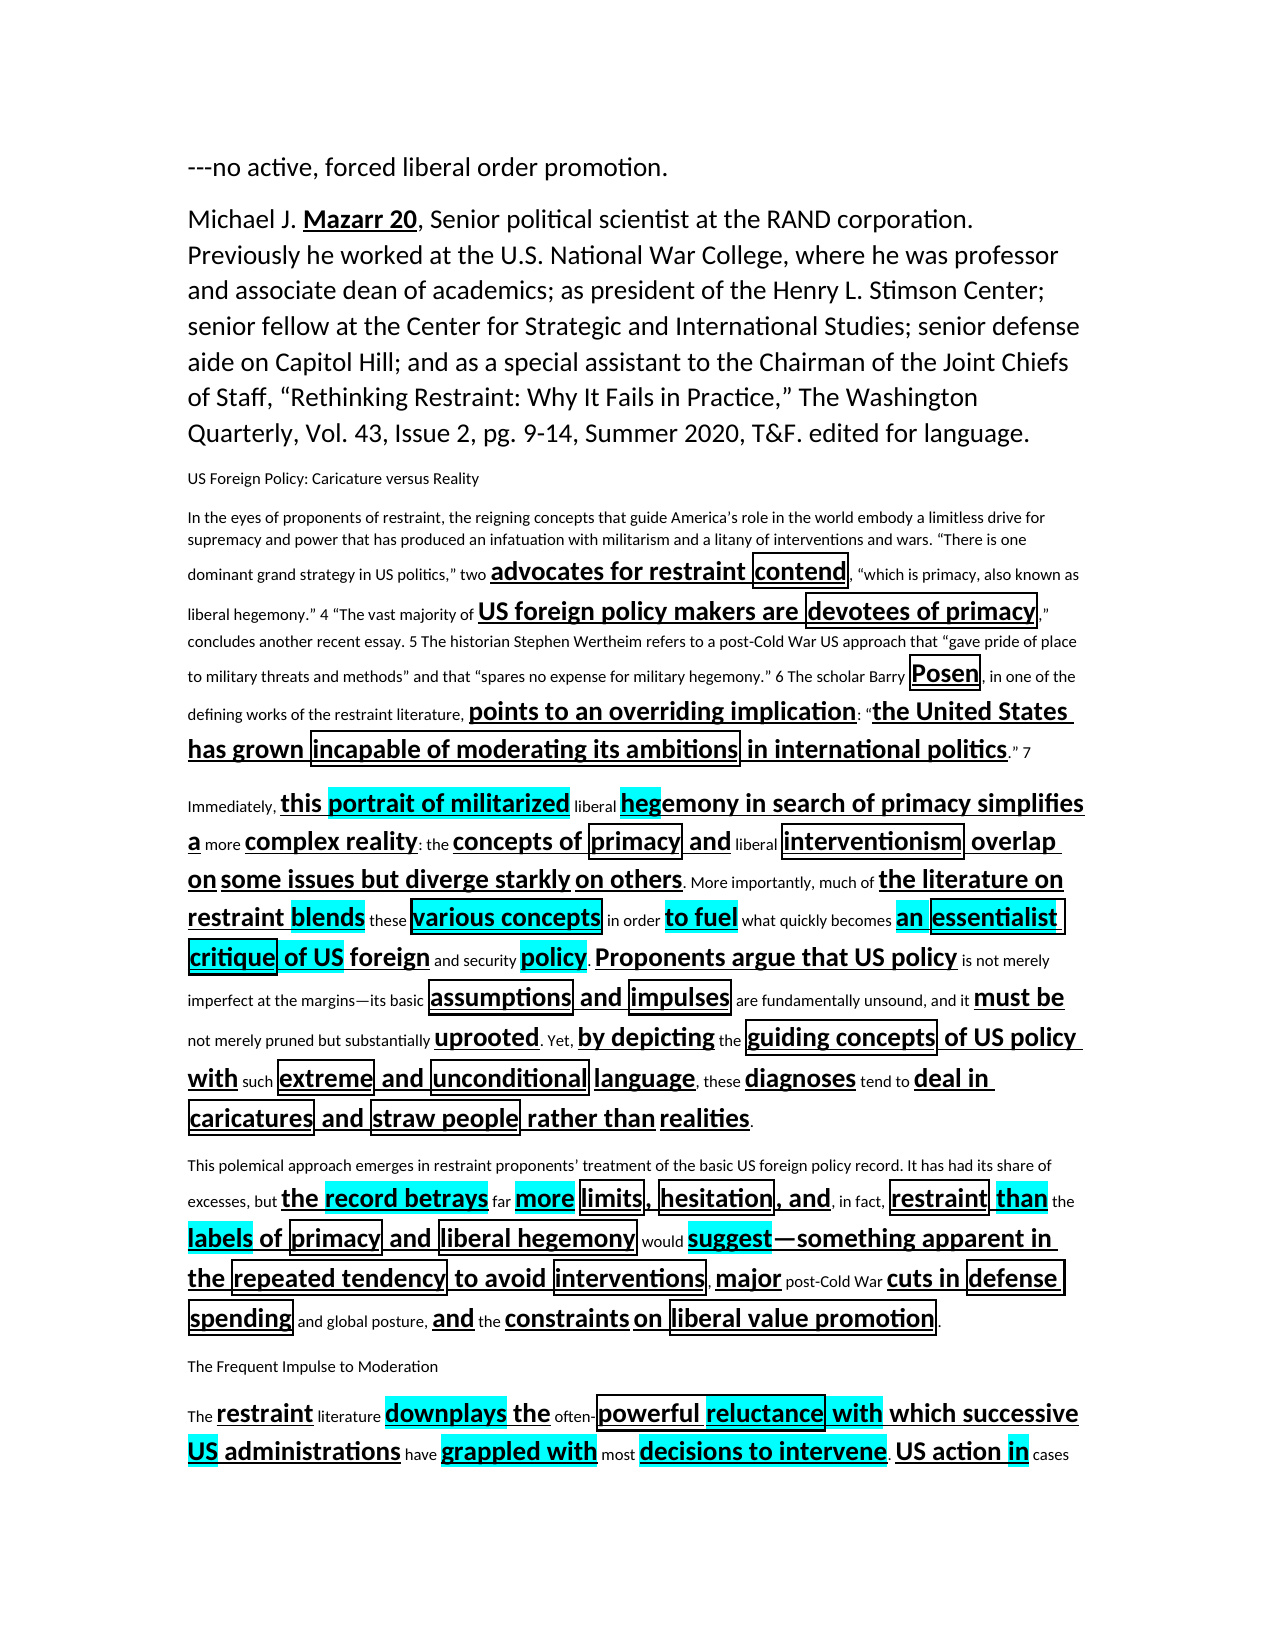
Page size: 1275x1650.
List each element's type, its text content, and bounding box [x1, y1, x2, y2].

text ---no active, forced liberal order promotion. [187, 150, 1087, 183]
text Immediately, this portrait of militarized liberal hegemony in search of primacy simplifies a more complex reality: the concepts of primacy and liberal interventionism overlap on some issues but diverge starkly on others. More importantly, much of the literature on restraint blends these various concepts in order to fuel what quickly becomes an essentialist critique of US foreign and security policy. Proponents argue that US policy is not merely imperfect at the margins—its basic assumptions and impulses are fundamentally unsound, and it must be not merely pruned but substantially uprooted. Yet, by depicting the guiding concepts of US policy with such extreme and unconditional language, these diagnoses tend to deal in caricatures and straw people rather than realities. [187, 787, 1087, 1136]
text The Frequent Impulse to Moderation [187, 1356, 1087, 1376]
text US Foreign Policy: Caricature versus Reality [187, 468, 1087, 489]
text Michael J. Mazarr 20, Senior political scientist at the RAND corporation. Previously he worked at the U.S. National War College, where he was professor and associate dean of academics; as president of the Henry L. Stimson Center; senior fellow at the Center for Strategic and International Studies; senior defense aide on Capitol Hill; and as a special assistant to the Chairman of the Joint Chiefs of Staff, “Rethinking Restraint: Why It Fails in Practice,” The Washington Quarterly, Vol. 43, Issue 2, pg. 9-14, Summer 2020, T&F. edited for language. [187, 202, 1087, 449]
text This polemical approach emerges in restraint proponents’ treatment of the basic US foreign policy record. It has had its share of excesses, but the record betrays far more limits, hesitation, and, in fact, restraint than the labels of primacy and liberal hegemony would suggest—something apparent in the repeated tendency to avoid interventions, major post-Cold War cuts in defense spending and global posture, and the constraints on liberal value promotion. [187, 1156, 1087, 1336]
text In the eyes of proponents of restraint, the reigning concepts that guide America’s role in the world embody a limitless drive for supremacy and power that has produced an infatuation with militarism and a litany of interventions and wars. “There is one dominant grand strategy in US politics,” two advocates for restraint contend, “which is primacy, also known as liberal hegemony.” 4 “The vast majority of US foreign policy makers are devotees of primacy,” concludes another recent essay. 5 The historian Stephen Wertheim refers to a post-Cold War US approach that “gave pride of place to military threats and methods” and that “spares no expense for military hegemony.” 6 The scholar Barry Posen, in one of the defining works of the restraint literature, points to an overriding implication: “the United States has grown incapable of moderating its ambitions in international politics.” 7 [187, 507, 1087, 767]
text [187, 1394, 1087, 1467]
